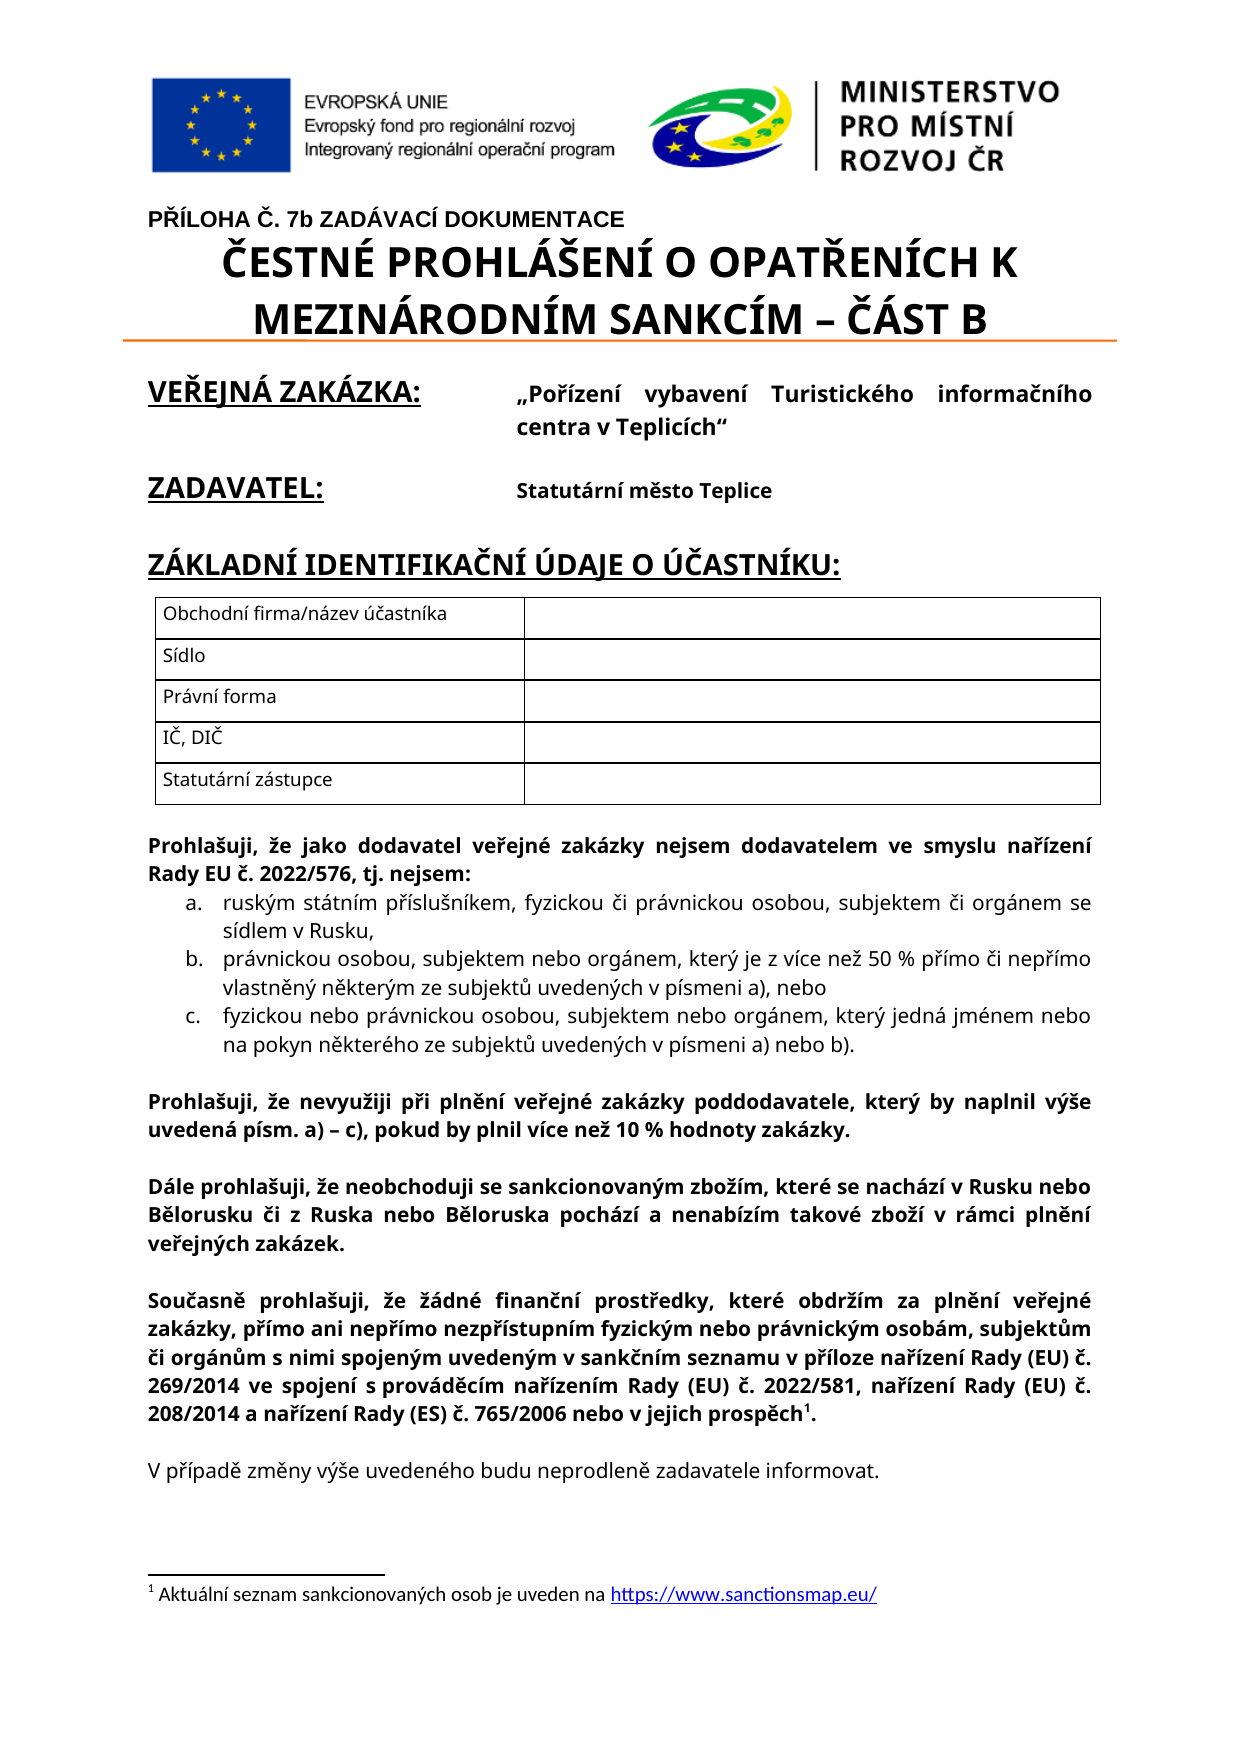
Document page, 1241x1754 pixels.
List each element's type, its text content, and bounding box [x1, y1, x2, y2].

list fyzickou nebo právnickou osobou, subjektem nebo orgánem, který jedná jménem nebo na pokyn některého ze subjektů uvedených v písmeni a) nebo b). [185, 1001, 1093, 1058]
text Prohlašuji, že jako dodavatel veřejné zakázky nejsem dodavatelem ve smyslu nařízení Rady EU č. 2022/576, tj. nejsem: [148, 831, 1093, 888]
table_cell Právní forma [156, 681, 524, 721]
text veřejná zakázka: „Pořízení vybavení Turistického informačního centra v Teplicích“ [148, 371, 1093, 442]
list právnickou osobou, subjektem nebo orgánem, který je z více než 50 % přímo či nepřímo vlastněný některým ze subjektů uvedených v písmeni a), nebo [185, 944, 1093, 1001]
text Zadavatel: Statutární město Teplice [148, 467, 1093, 507]
text V případě změny výše uvedeného budu neprodleně zadavatele informovat. [148, 1456, 1093, 1485]
table_header Obchodní firma/název účastníka [156, 598, 524, 638]
table_cell [525, 764, 1100, 803]
table_cell Sídlo [156, 640, 524, 679]
text Čestné prohlášení o opatřeních k mezinárodním sankcím – část B [148, 233, 1093, 339]
text Současně prohlašuji, že žádné finanční prostředky, které obdržím za plnění veřejné zakázky, přímo ani nepřímo nezpřístupním fyzickým nebo právnickým osobám, subjektům či orgánům s nimi spojeným uvedeným v sankčním seznamu v příloze nařízení Rady (EU) č. 269/2014 ve spojení s prováděcím nařízením Rady (EU) č. 2022/581, nařízení Rady (EU) č. 208/2014 a nařízení Rady (ES) č. 765/2006 nebo v jejich prospěch. [148, 1286, 1093, 1428]
table_cell [525, 681, 1100, 721]
table_header [525, 598, 1100, 638]
table_cell Statutární zástupce [156, 764, 524, 803]
list ruským státním příslušníkem, fyzickou či právnickou osobou, subjektem či orgánem se sídlem v Rusku, [185, 888, 1093, 944]
text PŘÍLOHA Č. 7b ZADÁVACÍ DOKUMENTACE [148, 206, 1093, 233]
picture [147, 73, 1093, 179]
text Dále prohlašuji, že neobchoduji se sankcionovaným zbožím, které se nachází v Rusku nebo Bělorusku či z Ruska nebo Běloruska pochází a nenabízím takové zboží v rámci plnění veřejných zakázek. [148, 1172, 1093, 1257]
text základní identifikační údaje o účastníku: [148, 544, 1093, 584]
table_cell [525, 723, 1100, 762]
table_cell [525, 640, 1100, 679]
table_cell IČ, DIČ [156, 723, 524, 762]
text Prohlašuji, že nevyužiji při plnění veřejné zakázky poddodavatele, který by naplnil výše uvedená písm. a) – c), pokud by plnil více než 10 % hodnoty zakázky. [148, 1087, 1093, 1144]
